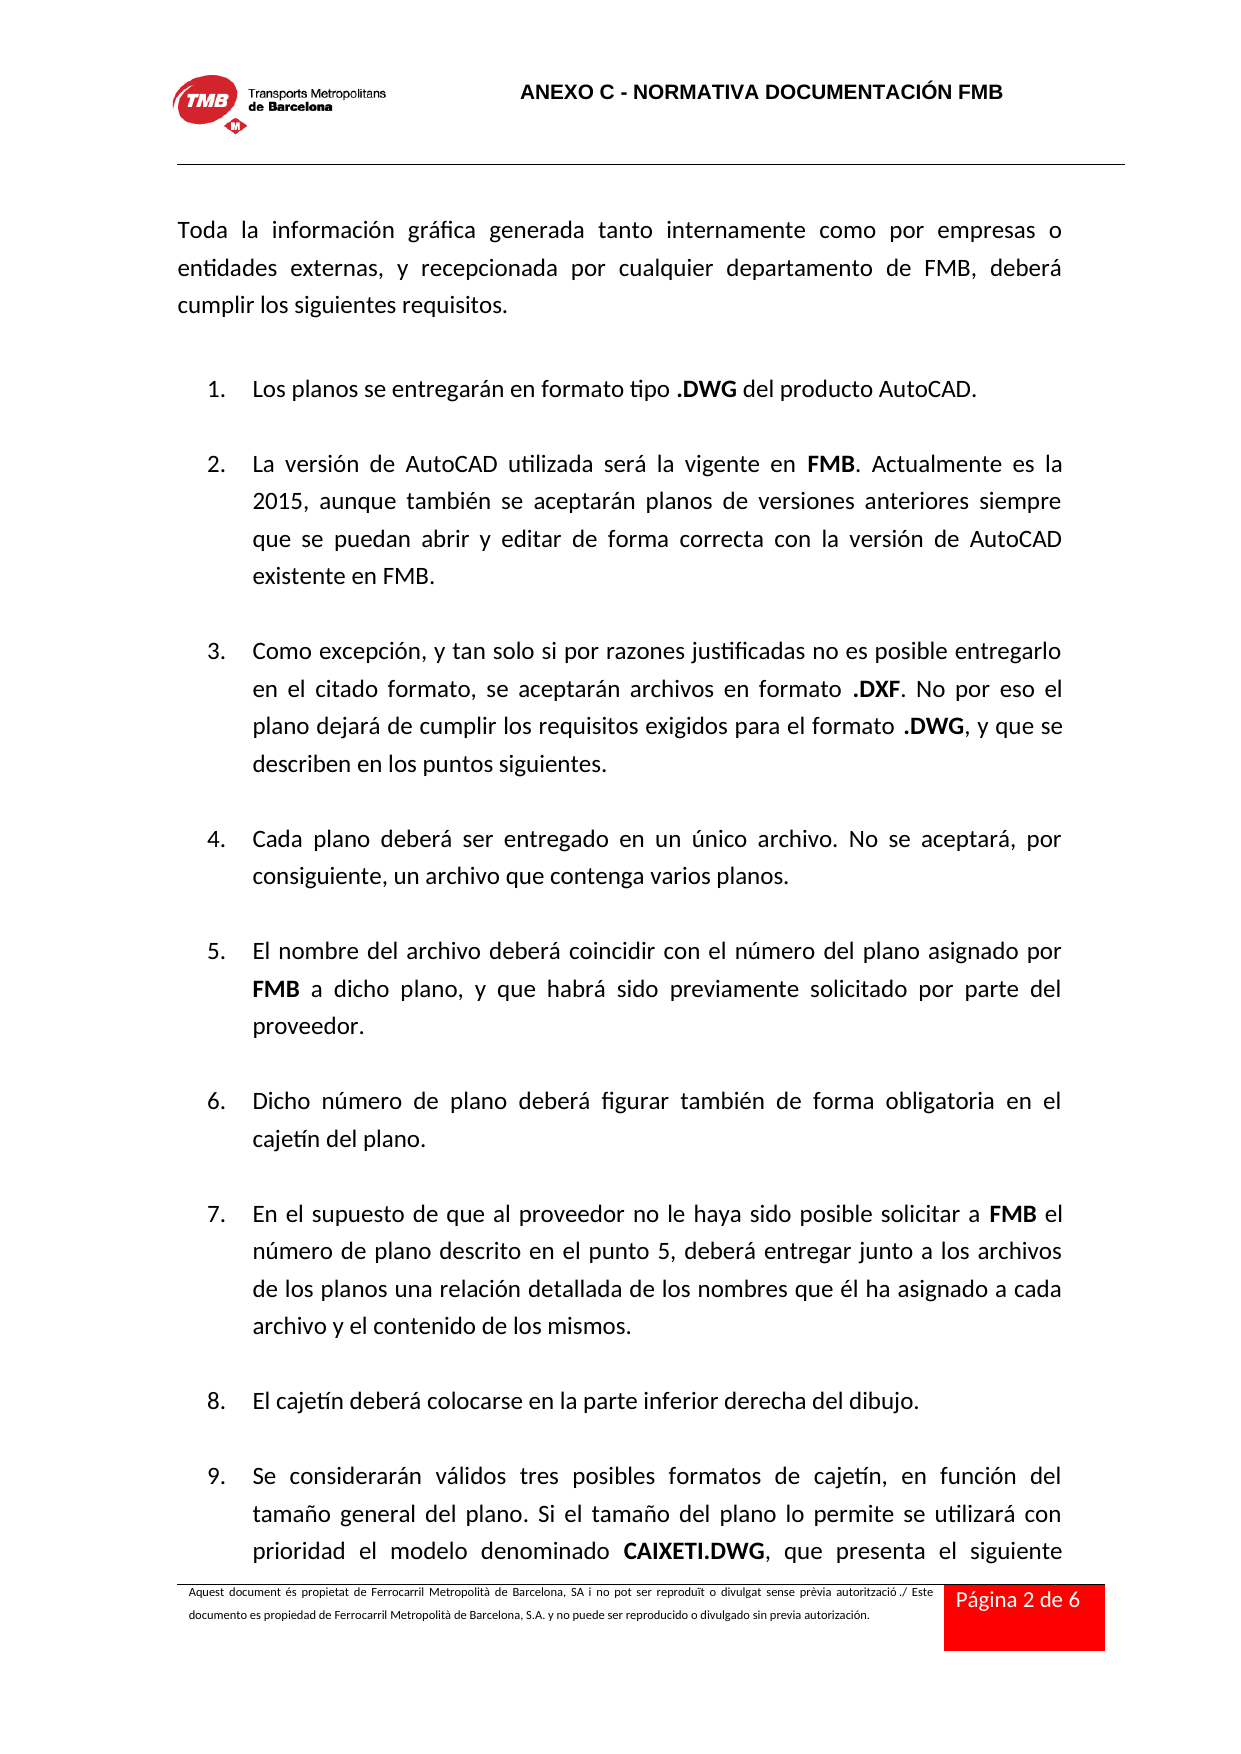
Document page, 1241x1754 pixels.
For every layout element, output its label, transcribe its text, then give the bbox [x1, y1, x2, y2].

list El cajetín deberá colocarse en la parte inferior derecha del dibujo. [207, 1378, 1063, 1416]
list El nombre del archivo deberá coincidir con el número del plano asignado por FMB a dicho plano, y que habrá sido previamente solicitado por parte del proveedor. [207, 928, 1063, 1041]
list Como excepción, y tan solo si por razones justificadas no es posible entregarlo en el citado formato, se aceptarán archivos en formato .DXF. No por eso el plano dejará de cumplir los requisitos exigidos para el formato .DWG, y que se describen en los puntos siguientes. [207, 628, 1063, 778]
list Los planos se entregarán en formato tipo .DWG del producto AutoCAD. [207, 366, 1063, 403]
list La versión de AutoCAD utilizada será la vigente en FMB. Actualmente es la 2015, aunque también se aceptarán planos de versiones anteriores siempre que se puedan abrir y editar de forma correcta con la versión de AutoCAD existente en FMB. [207, 441, 1063, 591]
picture [172, 73, 387, 135]
list Cada plano deberá ser entregado en un único archivo. No se aceptará, por consiguiente, un archivo que contenga varios planos. [207, 816, 1063, 891]
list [207, 1453, 1063, 1566]
list Dicho número de plano deberá figurar también de forma obligatoria en el cajetín del plano. [207, 1078, 1063, 1153]
list En el supuesto de que al proveedor no le haya sido posible solicitar a FMB el número de plano descrito en el punto 5, deberá entregar junto a los archivos de los planos una relación detallada de los nombres que él ha asignado a cada archivo y el contenido de los mismos. [207, 1191, 1063, 1341]
text Toda la información gráfica generada tanto internamente como por empresas o entidades externas, y recepcionada por cualquier departamento de FMB, deberá cumplir los siguientes requisitos. [177, 208, 1063, 320]
